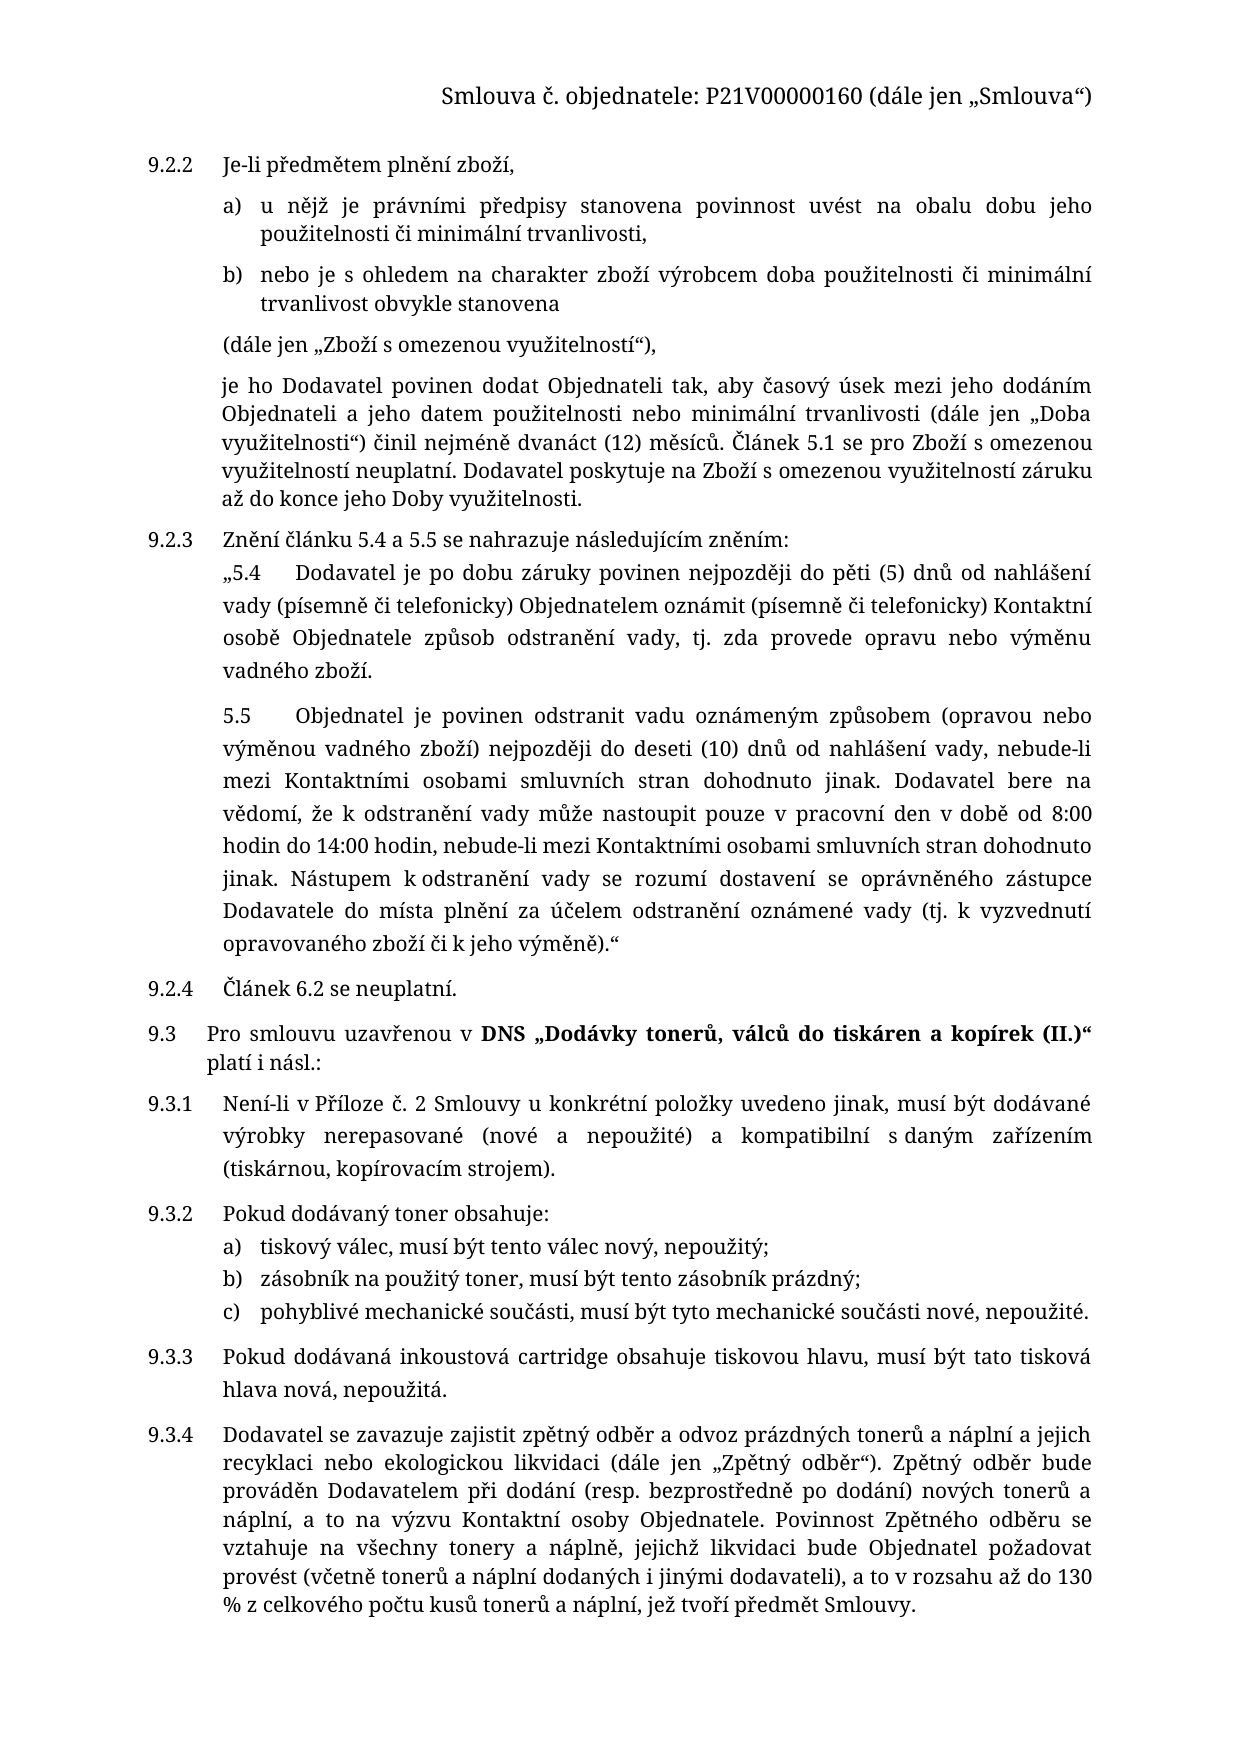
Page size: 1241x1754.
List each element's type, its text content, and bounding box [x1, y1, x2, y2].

list Je-li předmětem plnění zboží, [148, 150, 1093, 179]
list Není-li v Příloze č. 2 Smlouvy u konkrétní položky uvedeno jinak, musí být dodávané výrobky nerepasované (nové a nepoužité) a kompatibilní s daným zařízením (tiskárnou, kopírovacím strojem). [148, 1089, 1093, 1182]
list Pokud dodávaná inkoustová cartridge obsahuje tiskovou hlavu, musí být tato tisková hlava nová, nepoužitá. [148, 1342, 1093, 1403]
list Pro smlouvu uzavřenou v DNS „Dodávky tonerů, válců do tiskáren a kopírek (II.)“ platí i násl.: [148, 1019, 1093, 1076]
list Znění článku 5.4 a 5.5 se nahrazuje následujícím zněním: [148, 526, 1093, 554]
list Pokud dodávaný toner obsahuje: [148, 1199, 1093, 1228]
list pohyblivé mechanické součásti, musí být tyto mechanické součásti nové, nepoužité. [223, 1297, 1093, 1325]
list 5.5 Objednatel je povinen odstranit vadu oznámeným způsobem (opravou nebo výměnou vadného zboží) nejpozději do deseti (10) dnů od nahlášení vady, nebude-li mezi Kontaktními osobami smluvních stran dohodnuto jinak. Dodavatel bere na vědomí, že k odstranění vady může nastoupit pouze v pracovní den v době od 8:00 hodin do 14:00 hodin, nebude-li mezi Kontaktními osobami smluvních stran dohodnuto jinak. Nástupem k odstranění vady se rozumí dostavení se oprávněného zástupce Dodavatele do místa plnění za účelem odstranění oznámené vady (tj. k vyzvednutí opravovaného zboží či k jeho výměně).“ [223, 701, 1093, 958]
text je ho Dodavatel povinen dodat Objednateli tak, aby časový úsek mezi jeho dodáním Objednateli a jeho datem použitelnosti nebo minimální trvanlivosti (dále jen „Doba využitelnosti“) činil nejméně dvanáct (12) měsíců. Článek 5.1 se pro Zboží s omezenou využitelností neuplatní. Dodavatel poskytuje na Zboží s omezenou využitelností záruku až do konce jeho Doby využitelnosti. [221, 371, 1093, 513]
list tiskový válec, musí být tento válec nový, nepoužitý; [223, 1232, 1093, 1260]
list Článek 6.2 se neuplatní. [148, 974, 1093, 1003]
list nebo je s ohledem na charakter zboží výrobcem doba použitelnosti či minimální trvanlivost obvykle stanovena [223, 261, 1093, 317]
list „5.4 Dodavatel je po dobu záruky povinen nejpozději do pěti (5) dnů od nahlášení vady (písemně či telefonicky) Objednatelem oznámit (písemně či telefonicky) Kontaktní osobě Objednatele způsob odstranění vady, tj. zda provede opravu nebo výměnu vadného zboží. [223, 558, 1093, 684]
list zásobník na použitý toner, musí být tento zásobník prázdný; [223, 1264, 1093, 1293]
list u nějž je právními předpisy stanovena povinnost uvést na obalu dobu jeho použitelnosti či minimální trvanlivosti, [223, 191, 1093, 248]
text (dále jen „Zboží s omezenou využitelností“), [223, 330, 1093, 358]
list Dodavatel se zavazuje zajistit zpětný odběr a odvoz prázdných tonerů a náplní a jejich recyklaci nebo ekologickou likvidaci (dále jen „Zpětný odběr“). Zpětný odběr bude prováděn Dodavatelem při dodání (resp. bezprostředně po dodání) nových tonerů a náplní, a to na výzvu Kontaktní osoby Objednatele. Povinnost Zpětného odběru se vztahuje na všechny tonery a náplně, jejichž likvidaci bude Objednatel požadovat provést (včetně tonerů a náplní dodaných i jinými dodavateli), a to v rozsahu až do 130 % z celkového počtu kusů tonerů a náplní, jež tvoří předmět Smlouvy. [148, 1420, 1093, 1619]
